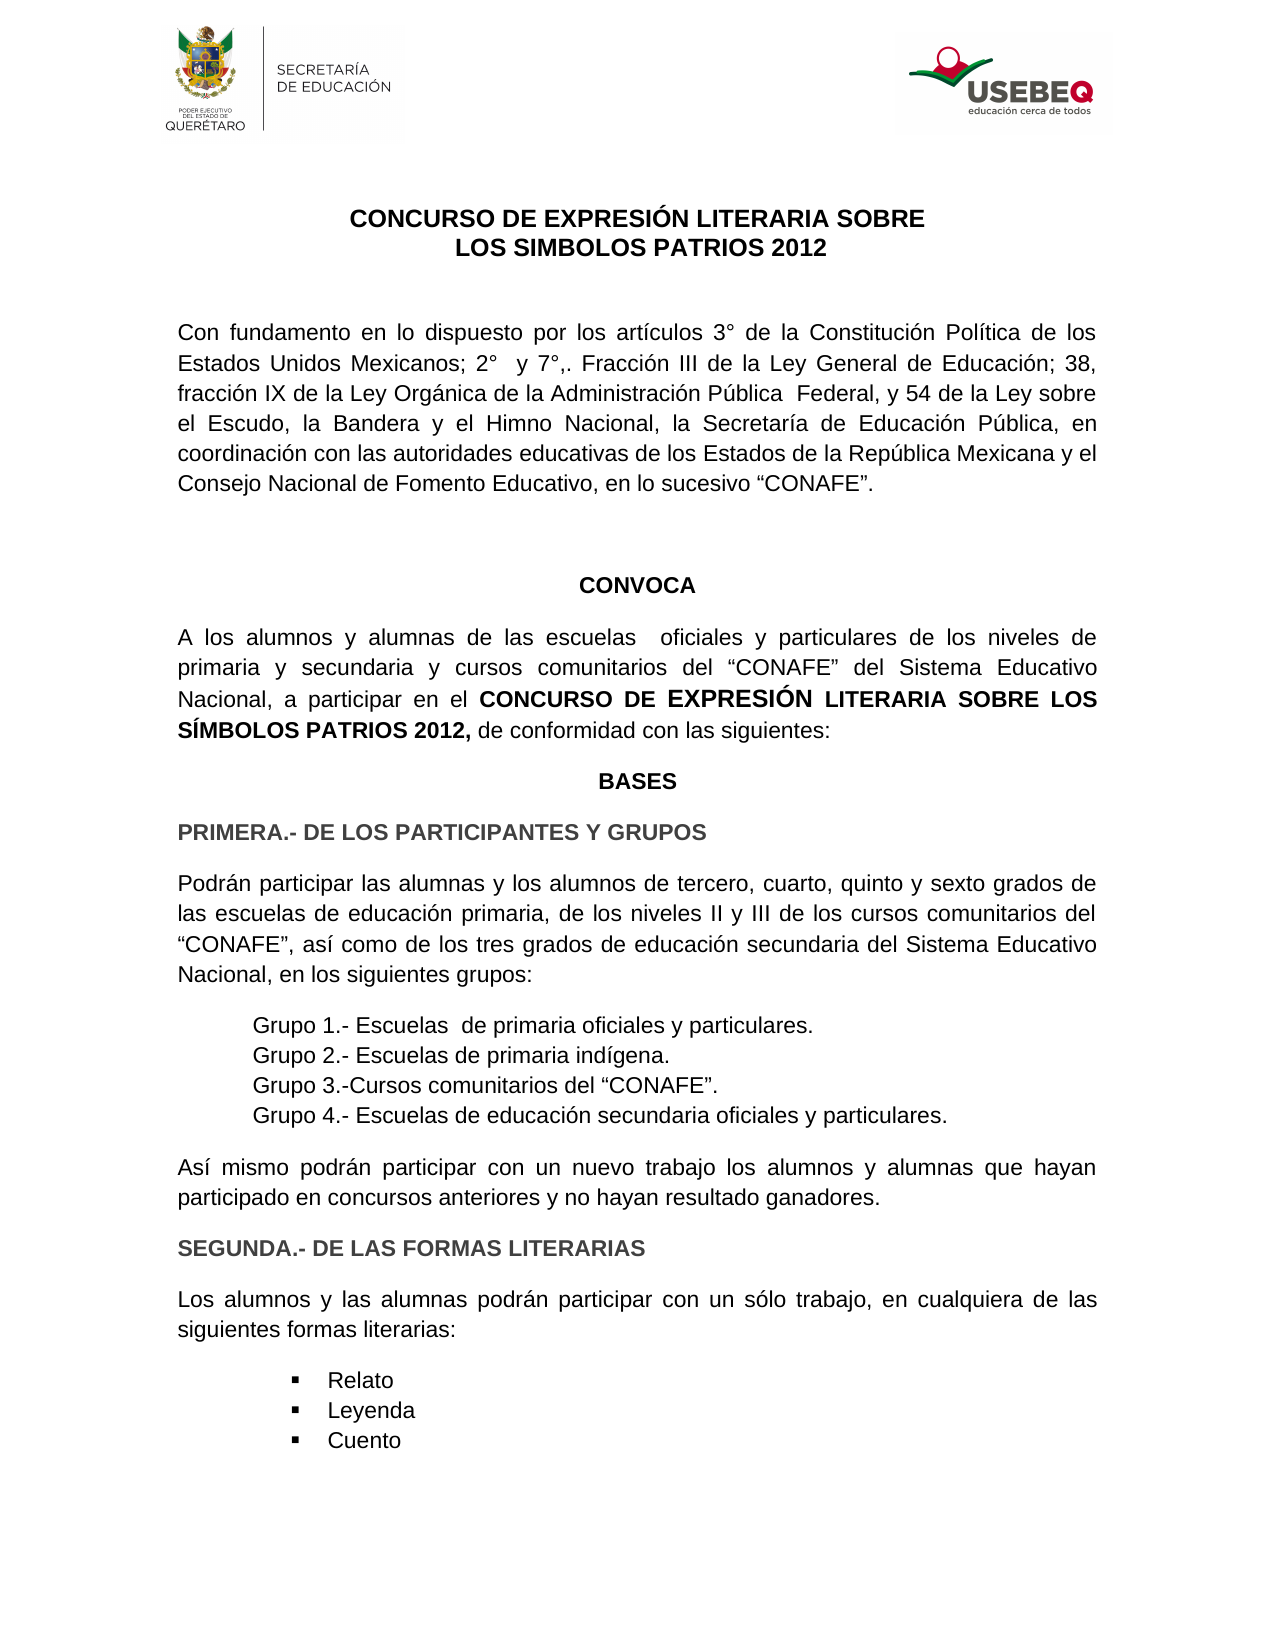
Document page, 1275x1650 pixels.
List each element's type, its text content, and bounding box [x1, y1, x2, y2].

text BASES [177, 768, 1098, 794]
list Cuento [290, 1427, 1098, 1454]
text A los alumnos y alumnas de las escuelas oficiales y particulares de los niveles de primaria y secundaria y cursos comunitarios del “CONAFE” del Sistema Educativo Nacional, a participar en el CONCURSO DE EXPRESIÓN LITERARIA SOBRE LOS SÍMBOLOS PATRIOS 2012, de conformidad con las siguientes: [177, 623, 1098, 743]
list Grupo 4.- Escuelas de educación secundaria oficiales y particulares. [252, 1102, 1098, 1129]
text PRIMERA.- DE LOS PARTICIPANTES Y GRUPOS [177, 819, 1098, 845]
text Podrán participar las alumnas y los alumnos de tercero, cuarto, quinto y sexto grados de las escuelas de educación primaria, de los niveles II y III de los cursos comunitarios del “CONAFE”, así como de los tres grados de educación secundaria del Sistema Educativo Nacional, en los siguientes grupos: [177, 870, 1098, 987]
text LOS SIMBOLOS PATRIOS 2012 [177, 233, 1098, 262]
list Grupo 2.- Escuelas de primaria indígena. [252, 1042, 1098, 1068]
picture [895, 32, 1113, 135]
text CONVOCA [177, 572, 1098, 599]
text Los alumnos y las alumnas podrán participar con un sólo trabajo, en cualquiera de las siguientes formas literarias: [177, 1286, 1098, 1342]
list Grupo 3.-Cursos comunitarios del “CONAFE”. [252, 1072, 1098, 1098]
text Con fundamento en lo dispuesto por los artículos 3° de la Constitución Política de los Estados Unidos Mexicanos; 2° y 7°,. Fracción III de la Ley General de Educación; 38, fracción IX de la Ley Orgánica de la Administración Pública Federal, y 54 de la Ley sobre el Escudo, la Bandera y el Himno Nacional, la Secretaría de Educación Pública, en coordinación con las autoridades educativas de los Estados de la República Mexicana y el Consejo Nacional de Fomento Educativo, en lo sucesivo “CONAFE”. [177, 319, 1098, 497]
list Grupo 1.- Escuelas de primaria oficiales y particulares. [252, 1012, 1098, 1038]
list Relato [290, 1367, 1098, 1393]
text CONCURSO DE EXPRESIÓN LITERARIA SOBRE [177, 204, 1098, 233]
text SEGUNDA.- DE LAS FORMAS LITERARIAS [177, 1235, 1098, 1261]
list Leyenda [290, 1397, 1098, 1423]
picture [161, 25, 405, 144]
text Así mismo podrán participar con un nuevo trabajo los alumnos y alumnas que hayan participado en concursos anteriores y no hayan resultado ganadores. [177, 1153, 1098, 1210]
